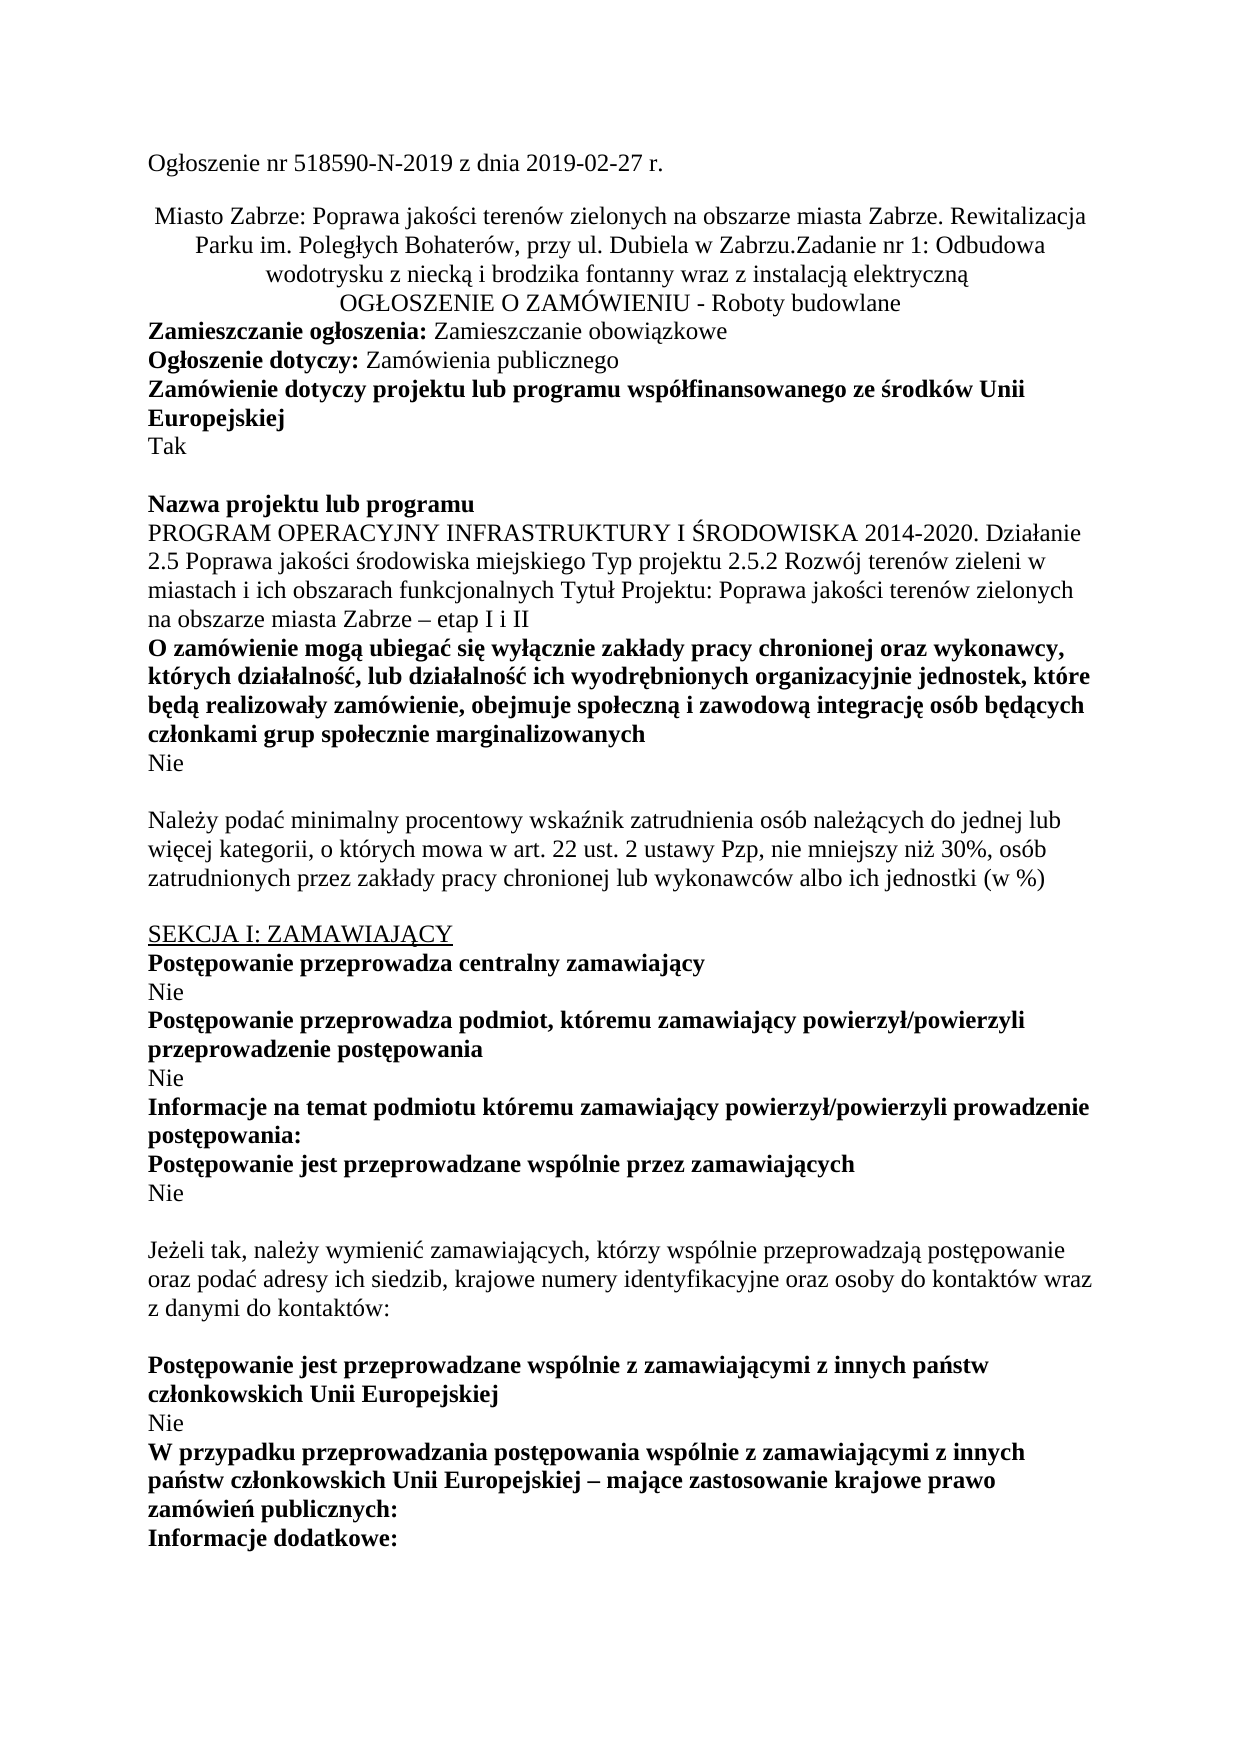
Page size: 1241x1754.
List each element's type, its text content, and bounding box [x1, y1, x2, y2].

text Nie [148, 1063, 1093, 1092]
text Jeżeli tak, należy wymienić zamawiających, którzy wspólnie przeprowadzają postępowanie oraz podać adresy ich siedzib, krajowe numery identyfikacyjne oraz osoby do kontaktów wraz z danymi do kontaktów: Postępowanie jest przeprowadzane wspólnie z zamawiającymi z innych państw członkowskich Unii Europejskiej [148, 1207, 1093, 1408]
text Postępowanie przeprowadza centralny zamawiający [148, 948, 1093, 977]
text SEKCJA I: ZAMAWIAJĄCY [148, 919, 1093, 948]
text Zamówienie dotyczy projektu lub programu współfinansowanego ze środków Unii Europejskiej [148, 374, 1093, 431]
text Nie [148, 977, 1093, 1006]
text Nie [148, 748, 1093, 776]
text Nie [148, 1178, 1093, 1207]
text Należy podać minimalny procentowy wskaźnik zatrudnienia osób należących do jednej lub więcej kategorii, o których mowa w art. 22 ust. 2 ustawy Pzp, nie mniejszy niż 30%, osób zatrudnionych przez zakłady pracy chronionej lub wykonawców albo ich jednostki (w %) [148, 776, 1093, 919]
text Nie [148, 1408, 1093, 1437]
text Nazwa projektu lub programu PROGRAM OPERACYJNY INFRASTRUKTURY I ŚRODOWISKA 2014-2020. Działanie 2.5 Poprawa jakości środowiska miejskiego Typ projektu 2.5.2 Rozwój terenów zieleni w miastach i ich obszarach funkcjonalnych Tytuł Projektu: Poprawa jakości terenów zielonych na obszarze miasta Zabrze – etap I i II [148, 460, 1093, 633]
text Tak [148, 431, 1093, 460]
text W przypadku przeprowadzania postępowania wspólnie z zamawiającymi z innych państw członkowskich Unii Europejskiej – mające zastosowanie krajowe prawo zamówień publicznych: Informacje dodatkowe: [148, 1437, 1093, 1552]
text Postępowanie przeprowadza podmiot, któremu zamawiający powierzył/powierzyli przeprowadzenie postępowania [148, 1006, 1093, 1063]
text Zamieszczanie ogłoszenia: Zamieszczanie obowiązkowe [148, 316, 1093, 345]
text O zamówienie mogą ubiegać się wyłącznie zakłady pracy chronionej oraz wykonawcy, których działalność, lub działalność ich wyodrębnionych organizacyjnie jednostek, które będą realizowały zamówienie, obejmuje społeczną i zawodową integrację osób będących członkami grup społecznie marginalizowanych [148, 633, 1093, 748]
text Ogłoszenie nr 518590-N-2019 z dnia 2019-02-27 r. [148, 148, 1093, 176]
text Miasto Zabrze: Poprawa jakości terenów zielonych na obszarze miasta Zabrze. Rewitalizacja Parku im. Poległych Bohaterów, przy ul. Dubiela w Zabrzu.Zadanie nr 1: Odbudowa wodotrysku z niecką i brodzika fontanny wraz z instalacją elektryczną OGŁOSZENIE O ZAMÓWIENIU - Roboty budowlane [148, 201, 1093, 316]
text Ogłoszenie dotyczy: Zamówienia publicznego [148, 345, 1093, 374]
text Informacje na temat podmiotu któremu zamawiający powierzył/powierzyli prowadzenie postępowania: Postępowanie jest przeprowadzane wspólnie przez zamawiających [148, 1092, 1093, 1178]
